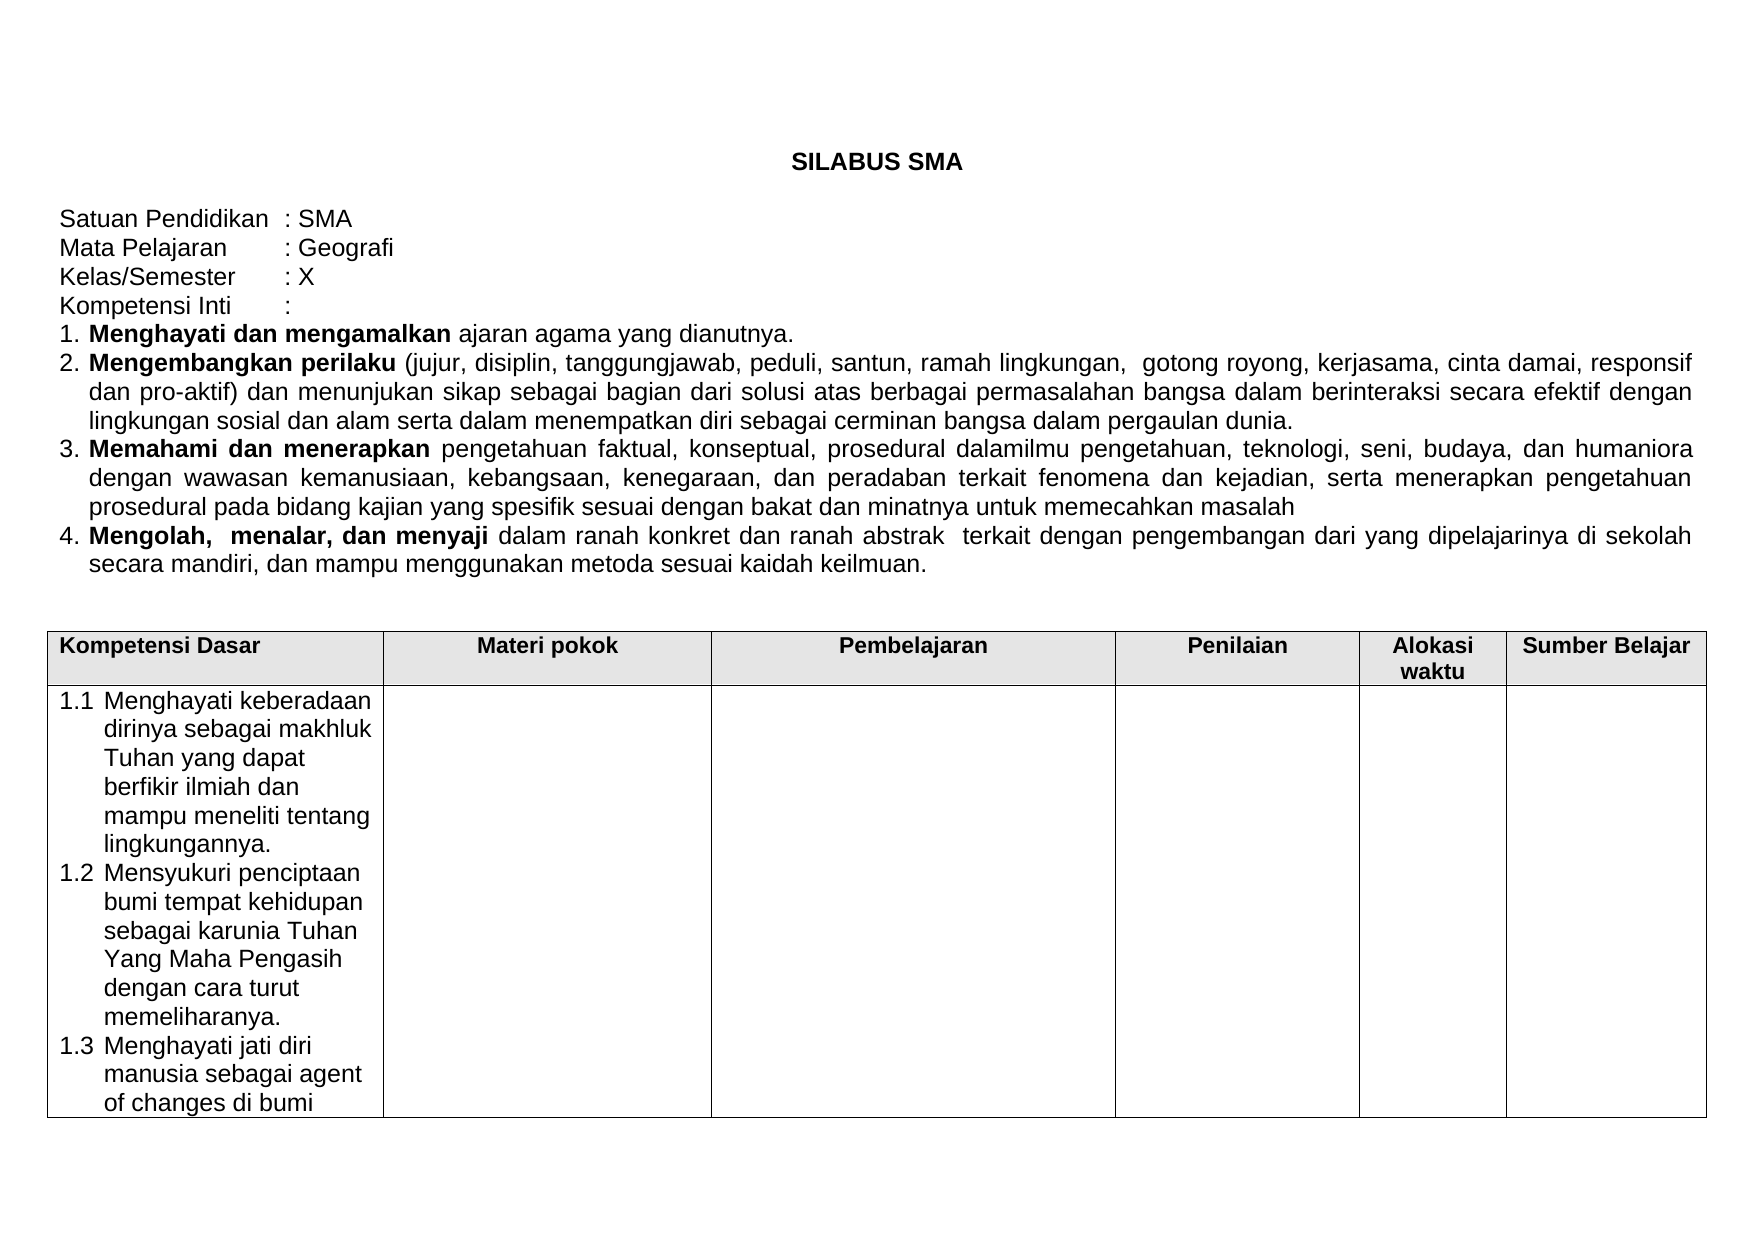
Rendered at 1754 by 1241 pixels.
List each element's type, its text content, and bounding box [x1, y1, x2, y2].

text Satuan Pendidikan : SMA [59, 204, 1695, 233]
table_cell [1360, 686, 1506, 1117]
table_cell [1507, 686, 1706, 1117]
table_header Materi pokok [384, 632, 711, 684]
table_header Penilaian [1116, 632, 1359, 684]
list Mengolah, menalar, dan menyaji dalam ranah konkret dan ranah abstrak terkait dengan pengembangan dari yang dipelajarinya di sekolah secara mandiri, dan mampu menggunakan metoda sesuai kaidah keilmuan. [59, 521, 1695, 578]
text Mata Pelajaran : Geografi [59, 233, 1695, 262]
list Memahami dan menerapkan pengetahuan faktual, konseptual, prosedural dalamilmu pengetahuan, teknologi, seni, budaya, dan humaniora dengan wawasan kemanusiaan, kebangsaan, kenegaraan, dan peradaban terkait fenomena dan kejadian, serta menerapkan pengetahuan prosedural pada bidang kajian yang spesifik sesuai dengan bakat dan minatnya untuk memecahkan masalah [59, 434, 1695, 521]
list Mengembangkan perilaku (jujur, disiplin, tanggungjawab, peduli, santun, ramah lingkungan, gotong royong, kerjasama, cinta damai, responsif dan pro-aktif) dan menunjukan sikap sebagai bagian dari solusi atas berbagai permasalahan bangsa dalam berinteraksi secara efektif dengan lingkungan sosial dan alam serta dalam menempatkan diri sebagai cerminan bangsa dalam pergaulan dunia. [59, 348, 1695, 434]
table_header Pembelajaran [712, 632, 1115, 684]
list Menghayati dan mengamalkan ajaran agama yang dianutnya. [59, 319, 1695, 348]
table_cell [712, 686, 1115, 1117]
text SILABUS SMA [59, 147, 1695, 176]
text Kelas/Semester : X [59, 262, 1695, 291]
table_header Kompetensi Dasar [48, 632, 383, 684]
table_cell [48, 686, 383, 1117]
text Kompetensi Inti : [59, 291, 1695, 319]
table_cell [1116, 686, 1359, 1117]
table_cell [384, 686, 711, 1117]
table_header Alokasi waktu [1360, 632, 1506, 684]
table_header Sumber Belajar [1507, 632, 1706, 684]
